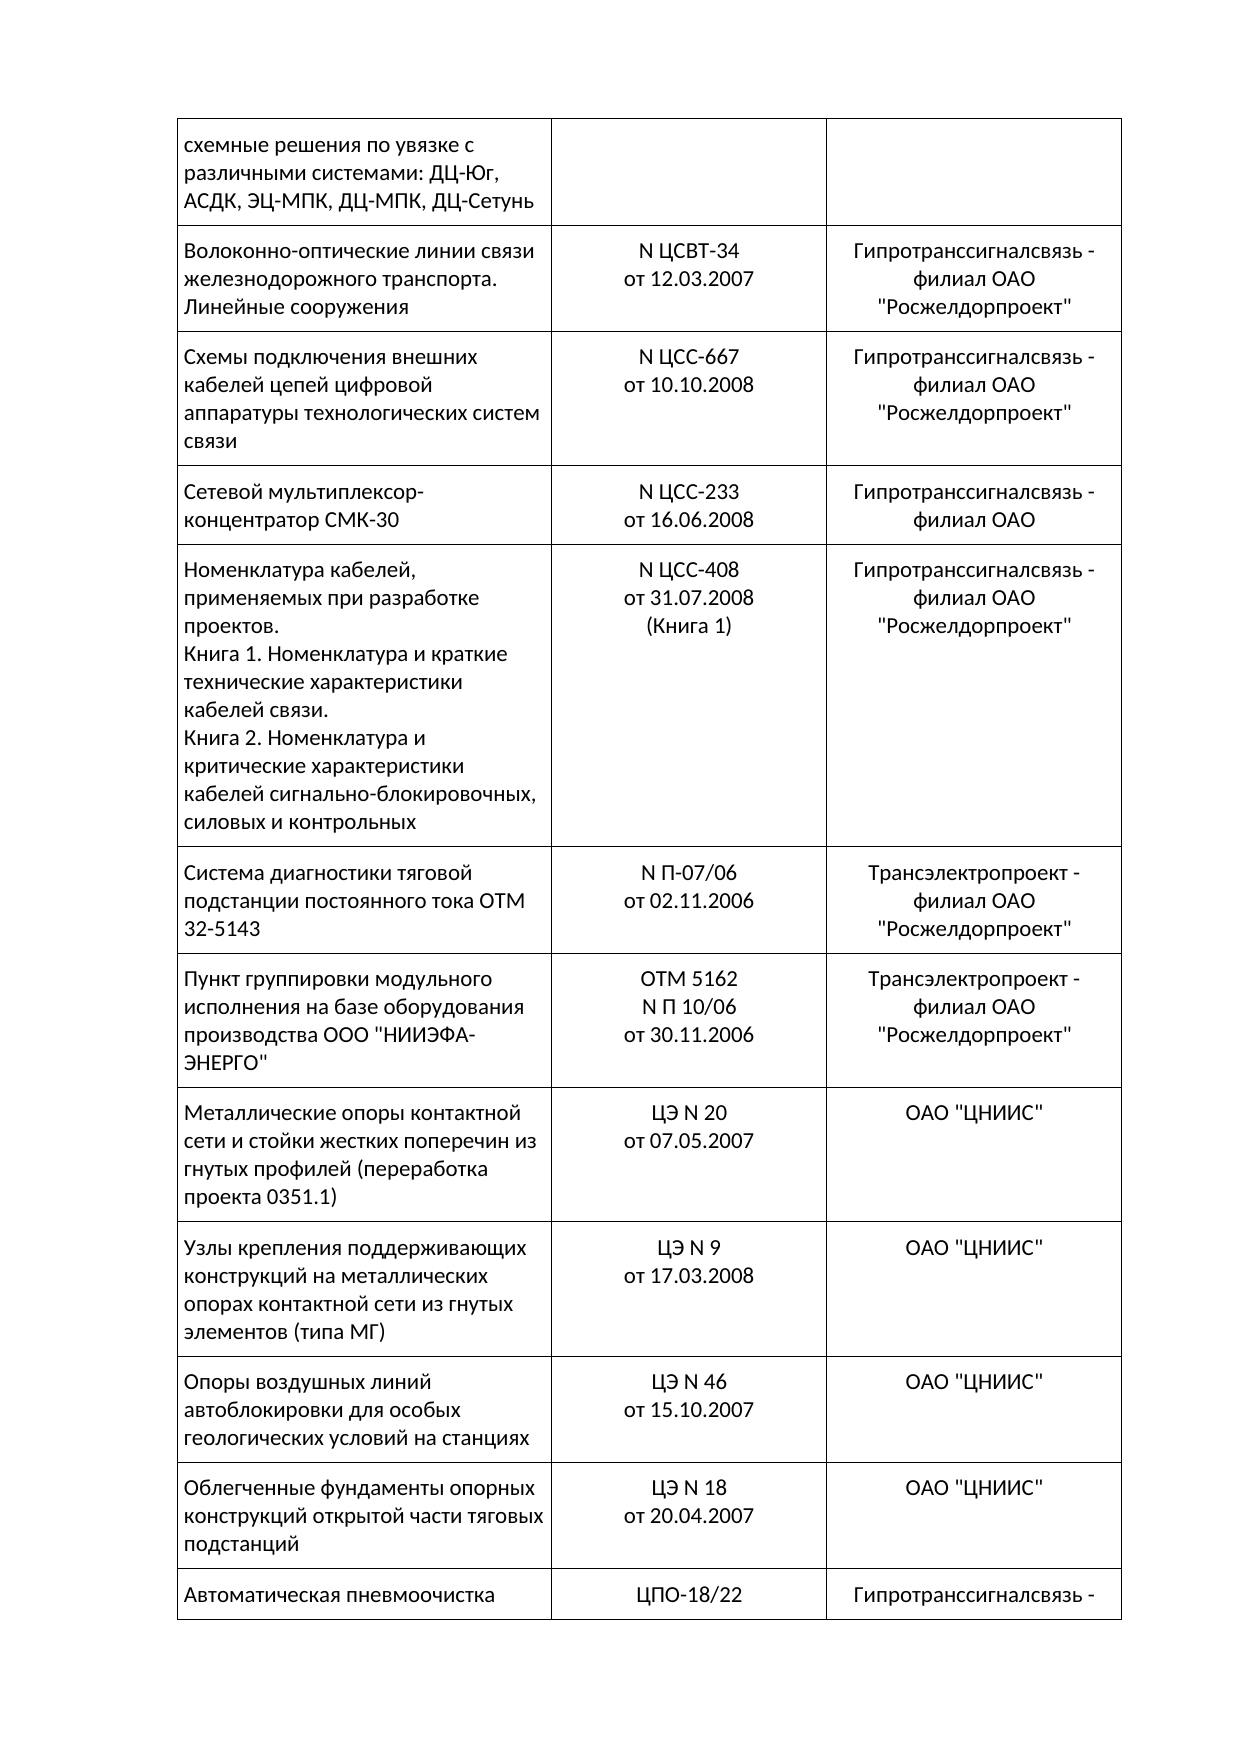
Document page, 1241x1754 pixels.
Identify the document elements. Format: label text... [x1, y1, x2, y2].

table_cell Опоры воздушных линий автоблокировки для особых геологических условий на станциях [178, 1357, 551, 1462]
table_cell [178, 1569, 551, 1618]
table_cell ОАО "ЦНИИС" [827, 1357, 1121, 1462]
table_cell N ЦСВТ-34 от 12.03.2007 [552, 226, 826, 331]
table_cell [178, 119, 551, 224]
table_cell N ЦСС-667 от 10.10.2008 [552, 332, 826, 465]
table_cell ЦЭ N 9 от 17.03.2008 [552, 1222, 826, 1356]
table_cell Пункт группировки модульного исполнения на базе оборудования производства ООО "НИИЭФА-ЭНЕРГО" [178, 954, 551, 1087]
table_cell ОТМ 5162 N П 10/06 от 30.11.2006 [552, 954, 826, 1087]
table_cell Номенклатура кабелей, применяемых при разработке проектов. Книга 1. Номенклатура и краткие технические характеристики кабелей связи. Книга 2. Номенклатура и критические характеристики кабелей сигнально-блокировочных, силовых и контрольных [178, 545, 551, 846]
table_cell Гипротранссигналсвязь - филиал ОАО "Росжелдорпроект" [827, 226, 1121, 331]
table_cell Металлические опоры контактной сети и стойки жестких поперечин из гнутых профилей (переработка проекта 0351.1) [178, 1088, 551, 1221]
table_cell Трансэлектропроект - филиал ОАО "Росжелдорпроект" [827, 954, 1121, 1087]
table_cell Система диагностики тяговой подстанции постоянного тока ОТМ 32-5143 [178, 847, 551, 952]
table_cell ЦЭ N 20 от 07.05.2007 [552, 1088, 826, 1221]
table_cell N ЦСС-233 от 16.06.2008 [552, 466, 826, 543]
table_cell Гипротранссигналсвязь - филиал ОАО "Росжелдорпроект" [827, 545, 1121, 846]
table_cell ОАО "ЦНИИС" [827, 1222, 1121, 1356]
table_cell Гипротранссигналсвязь - филиал ОАО "Росжелдорпроект" [827, 332, 1121, 465]
table_cell ЦЭ N 46 от 15.10.2007 [552, 1357, 826, 1462]
table_cell N П-07/06 от 02.11.2006 [552, 847, 826, 952]
table_cell ОАО "ЦНИИС" [827, 1088, 1121, 1221]
table_cell Узлы крепления поддерживающих конструкций на металлических опорах контактной сети из гнутых элементов (типа МГ) [178, 1222, 551, 1356]
table_cell ЦЭ N 18 от 20.04.2007 [552, 1463, 826, 1568]
table_cell Сетевой мультиплексор-концентратор СМК-30 [178, 466, 551, 543]
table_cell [552, 119, 826, 224]
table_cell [827, 1569, 1121, 1618]
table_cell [827, 119, 1121, 224]
table_cell Облегченные фундаменты опорных конструкций открытой части тяговых подстанций [178, 1463, 551, 1568]
table_cell ОАО "ЦНИИС" [827, 1463, 1121, 1568]
table_cell Схемы подключения внешних кабелей цепей цифровой аппаратуры технологических систем связи [178, 332, 551, 465]
table_cell Трансэлектропроект - филиал ОАО "Росжелдорпроект" [827, 847, 1121, 952]
table_cell Гипротранссигналсвязь - филиал ОАО [827, 466, 1121, 543]
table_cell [552, 1569, 826, 1618]
table_cell Волоконно-оптические линии связи железнодорожного транспорта. Линейные сооружения [178, 226, 551, 331]
table_cell N ЦСС-408 от 31.07.2008 (Книга 1) [552, 545, 826, 846]
